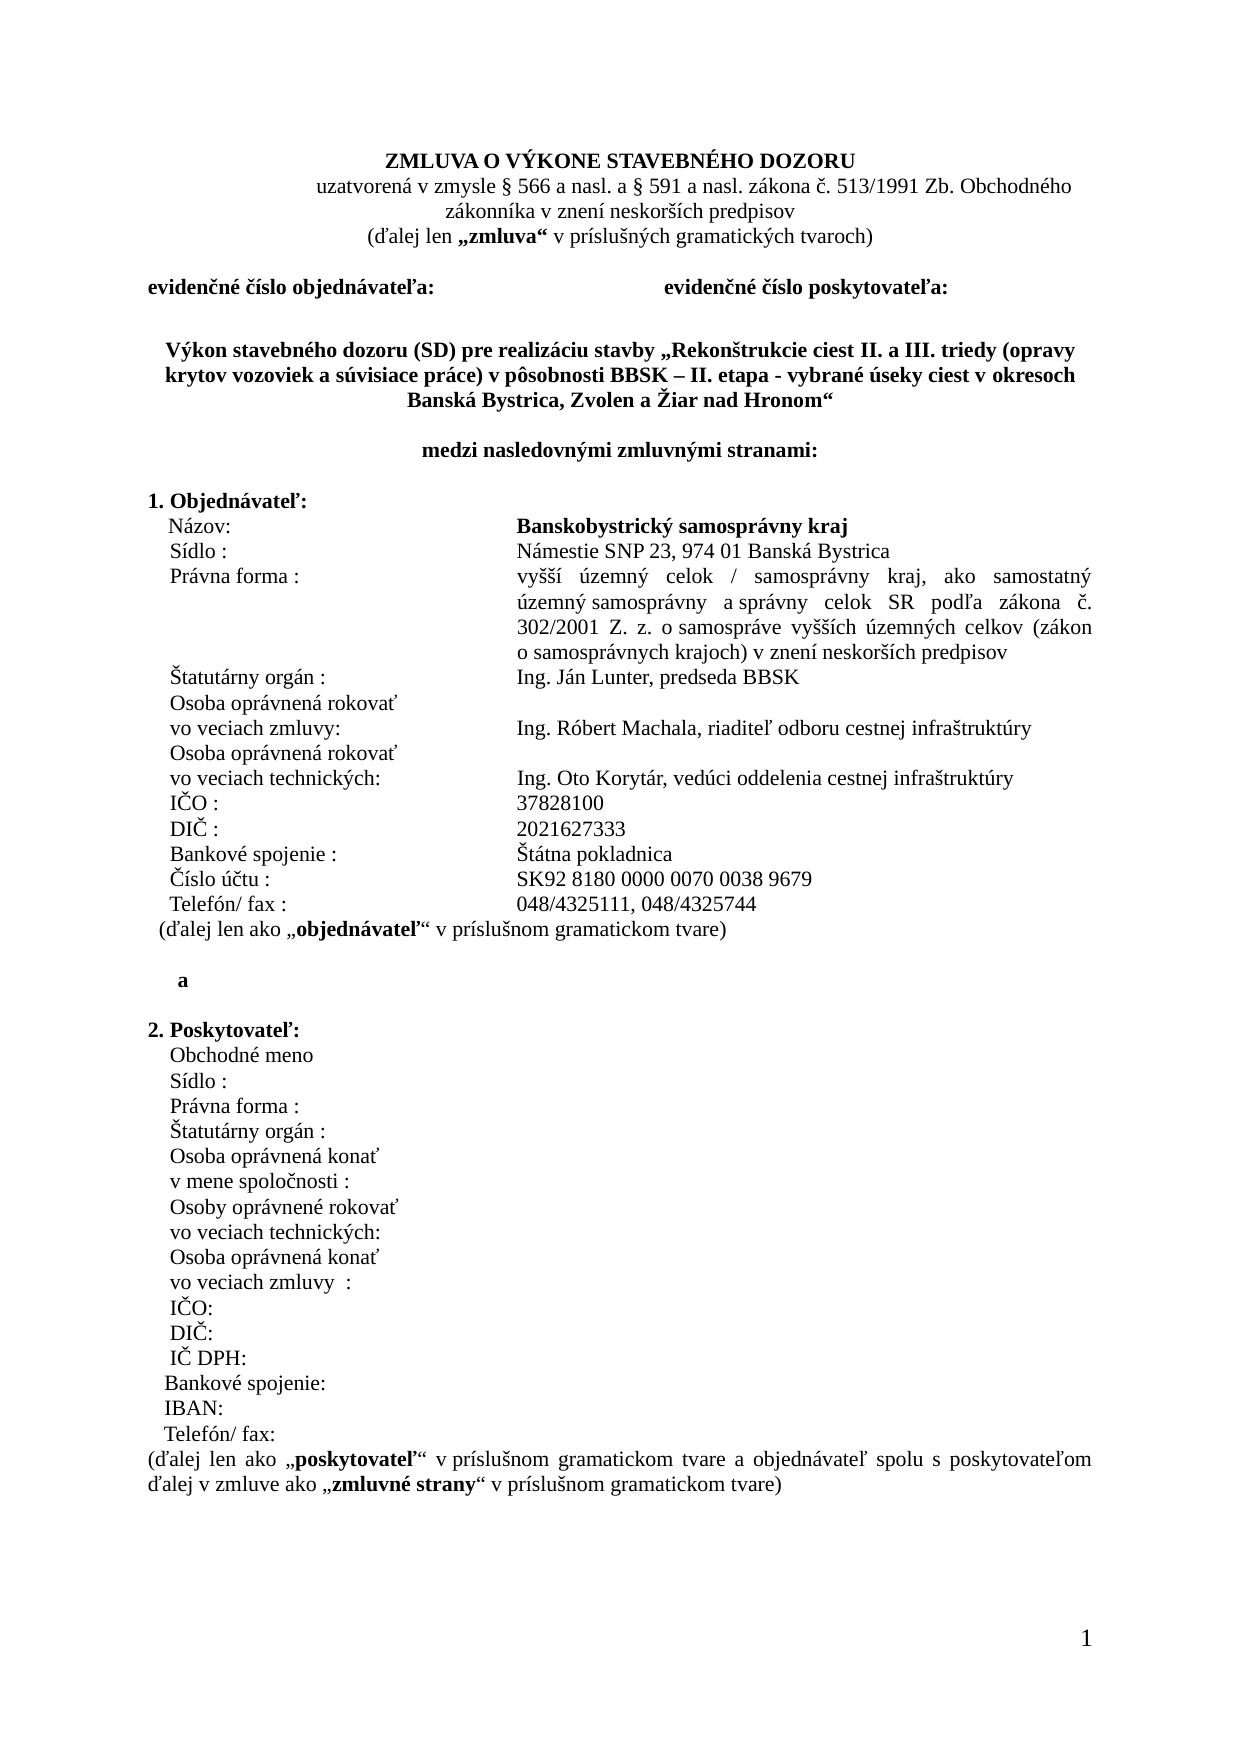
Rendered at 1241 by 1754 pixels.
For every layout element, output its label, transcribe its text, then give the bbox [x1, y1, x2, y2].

text (ďalej len „zmluva“ v príslušných gramatických tvaroch) [148, 223, 1093, 248]
text IBAN: [148, 1395, 1093, 1421]
text Právna forma : [148, 1093, 1093, 1118]
text Bankové spojenie : Štátna pokladnica [148, 841, 1093, 866]
text Sídlo : Námestie SNP 23, 974 01 Banská Bystrica [148, 538, 1093, 563]
text Zmluva o výkone stavebného dozoru [148, 148, 1093, 173]
text Právna forma : vyšší územný celok / samosprávny kraj, ako samostatný územný samosprávny a správny celok SR podľa zákona č. 302/2001 Z. z. o samospráve vyšších územných celkov (zákon o samosprávnych krajoch) v znení neskorších predpisov [148, 563, 1093, 664]
text (ďalej len ako „poskytovateľ“ v príslušnom gramatickom tvare a objednávateľ spolu s poskytovateľom ďalej v zmluve ako „zmluvné strany“ v príslušnom gramatickom tvare) [148, 1446, 1093, 1496]
text Osoba oprávnená konať [148, 1143, 1093, 1168]
text DIČ : 2021627333 [148, 816, 1093, 841]
text v mene spoločnosti : [148, 1168, 1093, 1194]
text vo veciach technických: Ing. Oto Korytár, vedúci oddelenia cestnej infraštruktúry [148, 765, 1093, 790]
text a [148, 967, 1093, 992]
text uzatvorená v zmysle § 566 a nasl. a § 591 a nasl. zákona č. 513/1991 Zb. Obchodného zákonníka v znení neskorších predpisov [148, 173, 1093, 223]
text medzi nasledovnými zmluvnými stranami: [148, 437, 1093, 463]
text vo veciach technických: [148, 1219, 1093, 1244]
text DIČ: [148, 1320, 1093, 1345]
text (ďalej len ako „objednávateľ“ v príslušnom gramatickom tvare) [148, 916, 1093, 942]
text Sídlo : [148, 1068, 1093, 1093]
text Výkon stavebného dozoru (SD) pre realizáciu stavby „Rekonštrukcie ciest II. a III. triedy (opravy krytov vozoviek a súvisiace práce) v pôsobnosti BBSK – II. etapa - vybrané úseky ciest v okresoch Banská Bystrica, Zvolen a Žiar nad Hronom“ [148, 337, 1093, 412]
text Obchodné meno [148, 1042, 1093, 1068]
text Bankové spojenie: [148, 1370, 1093, 1395]
text 1. Objednávateľ: [148, 488, 1093, 513]
text Osoba oprávnená konať [148, 1244, 1093, 1269]
text Názov: Banskobystrický samosprávny kraj [162, 513, 1093, 538]
text Telefón/ fax: [148, 1421, 1093, 1446]
text Telefón/ fax : 048/4325111, 048/4325744 [148, 891, 1093, 916]
text 2. Poskytovateľ: [148, 1017, 1093, 1042]
text IČ DPH: [148, 1345, 1093, 1370]
text Osoby oprávnené rokovať [148, 1194, 1093, 1219]
text Štatutárny orgán : Ing. Ján Lunter, predseda BBSK [148, 664, 1093, 689]
text Číslo účtu : SK92 8180 0000 0070 0038 9679 [148, 866, 1093, 891]
text vo veciach zmluvy : [148, 1269, 1093, 1294]
text Štatutárny orgán : [148, 1118, 1093, 1143]
text Osoba oprávnená rokovať [148, 689, 1093, 715]
text IČO: [148, 1294, 1093, 1320]
text evidenčné číslo objednávateľa: evidenčné číslo poskytovateľa: [148, 274, 1093, 299]
text vo veciach zmluvy: Ing. Róbert Machala, riaditeľ odboru cestnej infraštruktúry [148, 715, 1093, 740]
text Osoba oprávnená rokovať [148, 740, 1093, 765]
text IČO : 37828100 [148, 790, 1093, 816]
